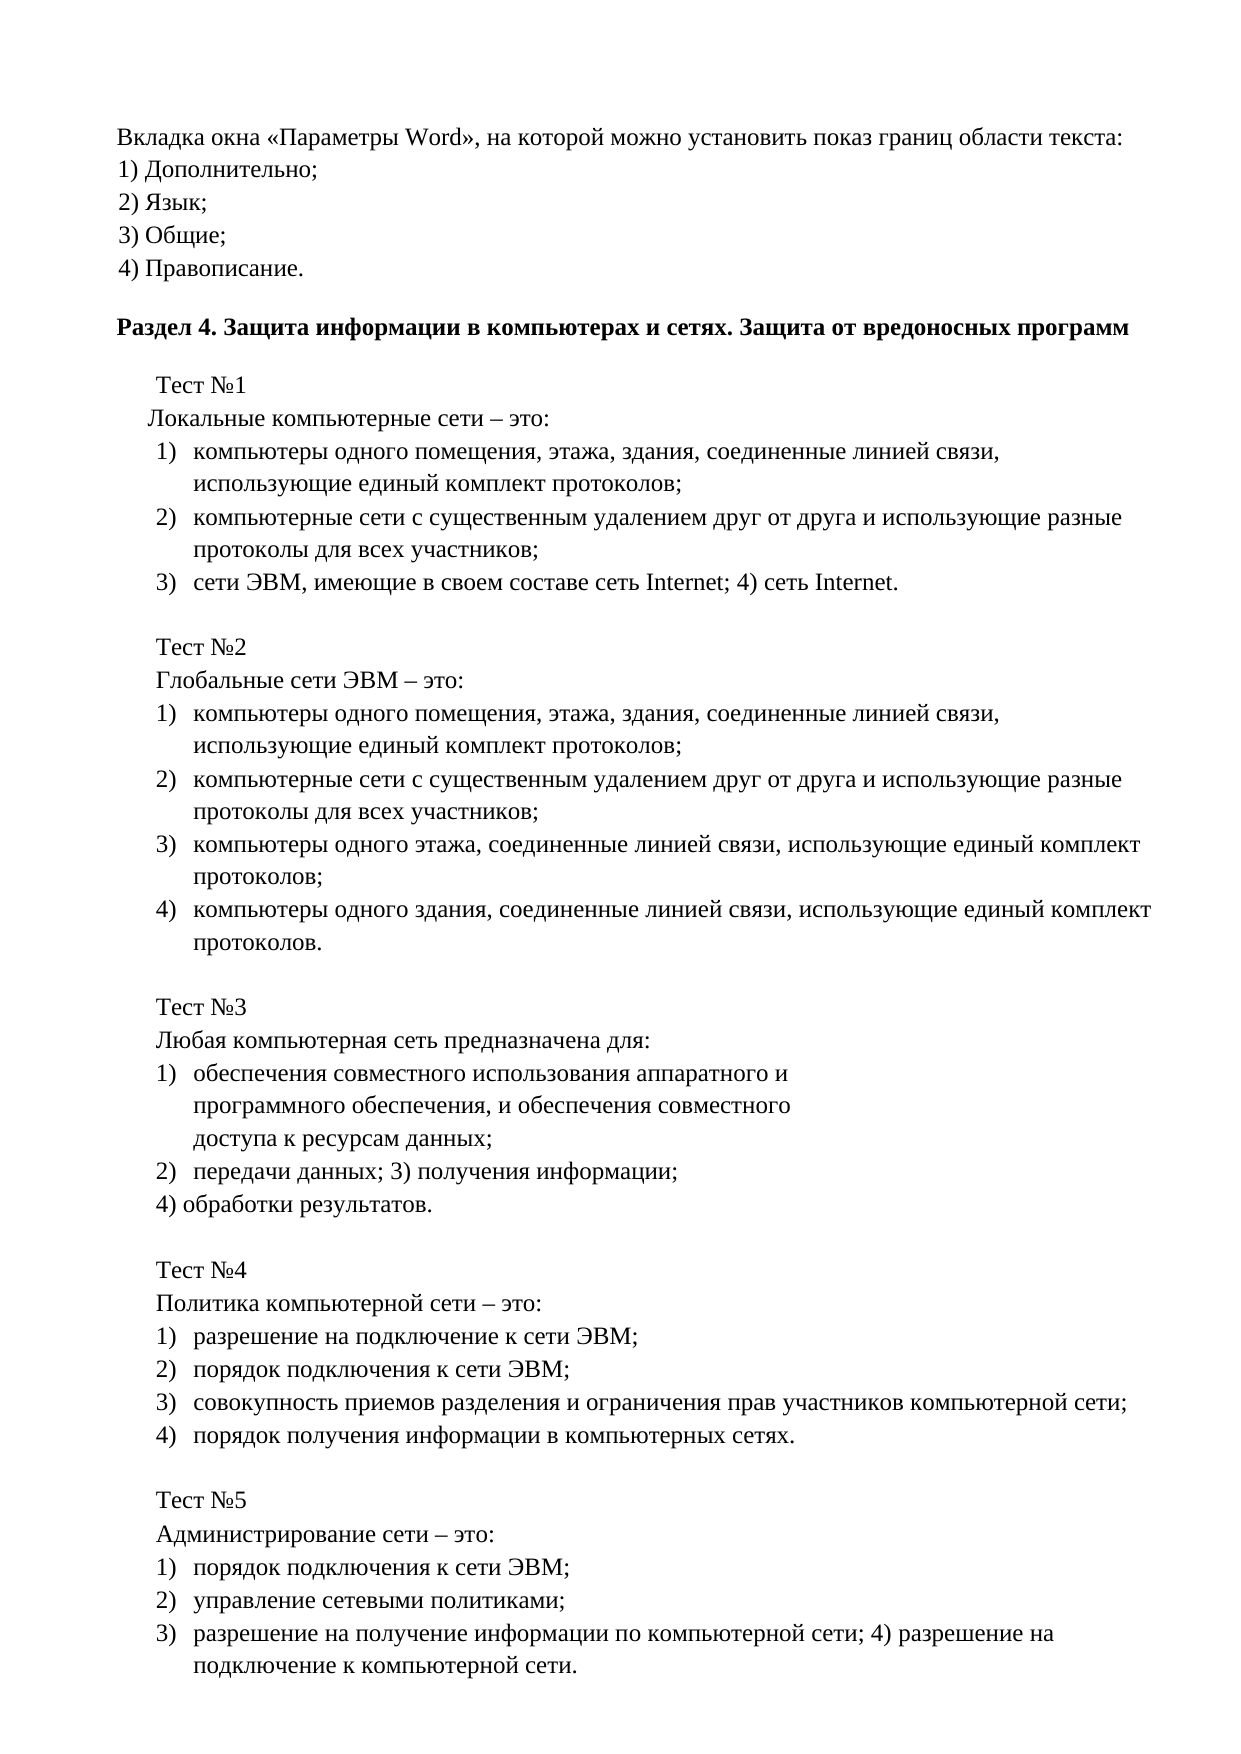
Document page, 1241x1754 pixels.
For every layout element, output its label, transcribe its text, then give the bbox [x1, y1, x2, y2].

text Глобальные сети ЭВМ – это: [156, 665, 1164, 694]
list порядок получения информации в компьютерных сетях. [156, 1420, 1164, 1449]
list порядок подключения к сети ЭВМ; [156, 1354, 1164, 1383]
list компьютеры одного помещения, этажа, здания, соединенные линией связи, использующие единый комплект протоколов; [156, 698, 1164, 759]
list Правописание. [118, 253, 1164, 282]
list компьютерные сети с существенным удалением друг от друга и использующие разные протоколы для всех участников; [156, 764, 1164, 825]
list компьютерные сети с существенным удалением друг от друга и использующие разные протоколы для всех участников; [156, 502, 1164, 563]
list Общие; [118, 220, 1164, 249]
text Администрирование сети – это: [156, 1519, 1164, 1547]
text Любая компьютерная сеть предназначена для: [156, 1025, 1164, 1054]
text 4) обработки результатов. [156, 1189, 1164, 1218]
list передачи данных; 3) получения информации; [156, 1156, 801, 1185]
text Тест №5 [156, 1486, 1164, 1514]
list сети ЭВМ, имеющие в своем составе сеть Internet; 4) сеть Internet. [156, 567, 1164, 596]
text Тест №2 [156, 632, 1164, 661]
text Тест №4 [156, 1255, 1164, 1283]
text Тест №1 [156, 370, 1164, 399]
list порядок подключения к сети ЭВМ; [156, 1552, 1164, 1581]
list Язык; [118, 187, 1164, 216]
list совокупность приемов разделения и ограничения прав участников компьютерной сети; [156, 1387, 1164, 1416]
text Вкладка окна «Параметры Word», на которой можно установить показ границ области текста: 1) Дополнительно; [116, 122, 1135, 183]
list разрешение на подключение к сети ЭВМ; [156, 1321, 1164, 1350]
list компьютеры одного здания, соединенные линией связи, использующие единый комплект протоколов. [156, 894, 1164, 955]
subtitle Раздел 4. Защита информации в компьютерах и сетях. Защита от вредоносных программ [116, 312, 1164, 341]
text Политика компьютерной сети – это: [156, 1288, 1164, 1317]
list обеспечения совместного использования аппаратного и программного обеспечения, и обеспечения совместного доступа к ресурсам данных; [156, 1058, 801, 1152]
text Тест №3 [156, 992, 1164, 1021]
list управление сетевыми политиками; [156, 1585, 1164, 1614]
list компьютеры одного помещения, этажа, здания, соединенные линией связи, использующие единый комплект протоколов; [156, 436, 1164, 497]
text Локальные компьютерные сети – это: [147, 403, 1164, 432]
list разрешение на получение информации по компьютерной сети; 4) разрешение на подключение к компьютерной сети. [156, 1618, 1164, 1679]
list компьютеры одного этажа, соединенные линией связи, использующие единый комплект протоколов; [156, 829, 1164, 890]
